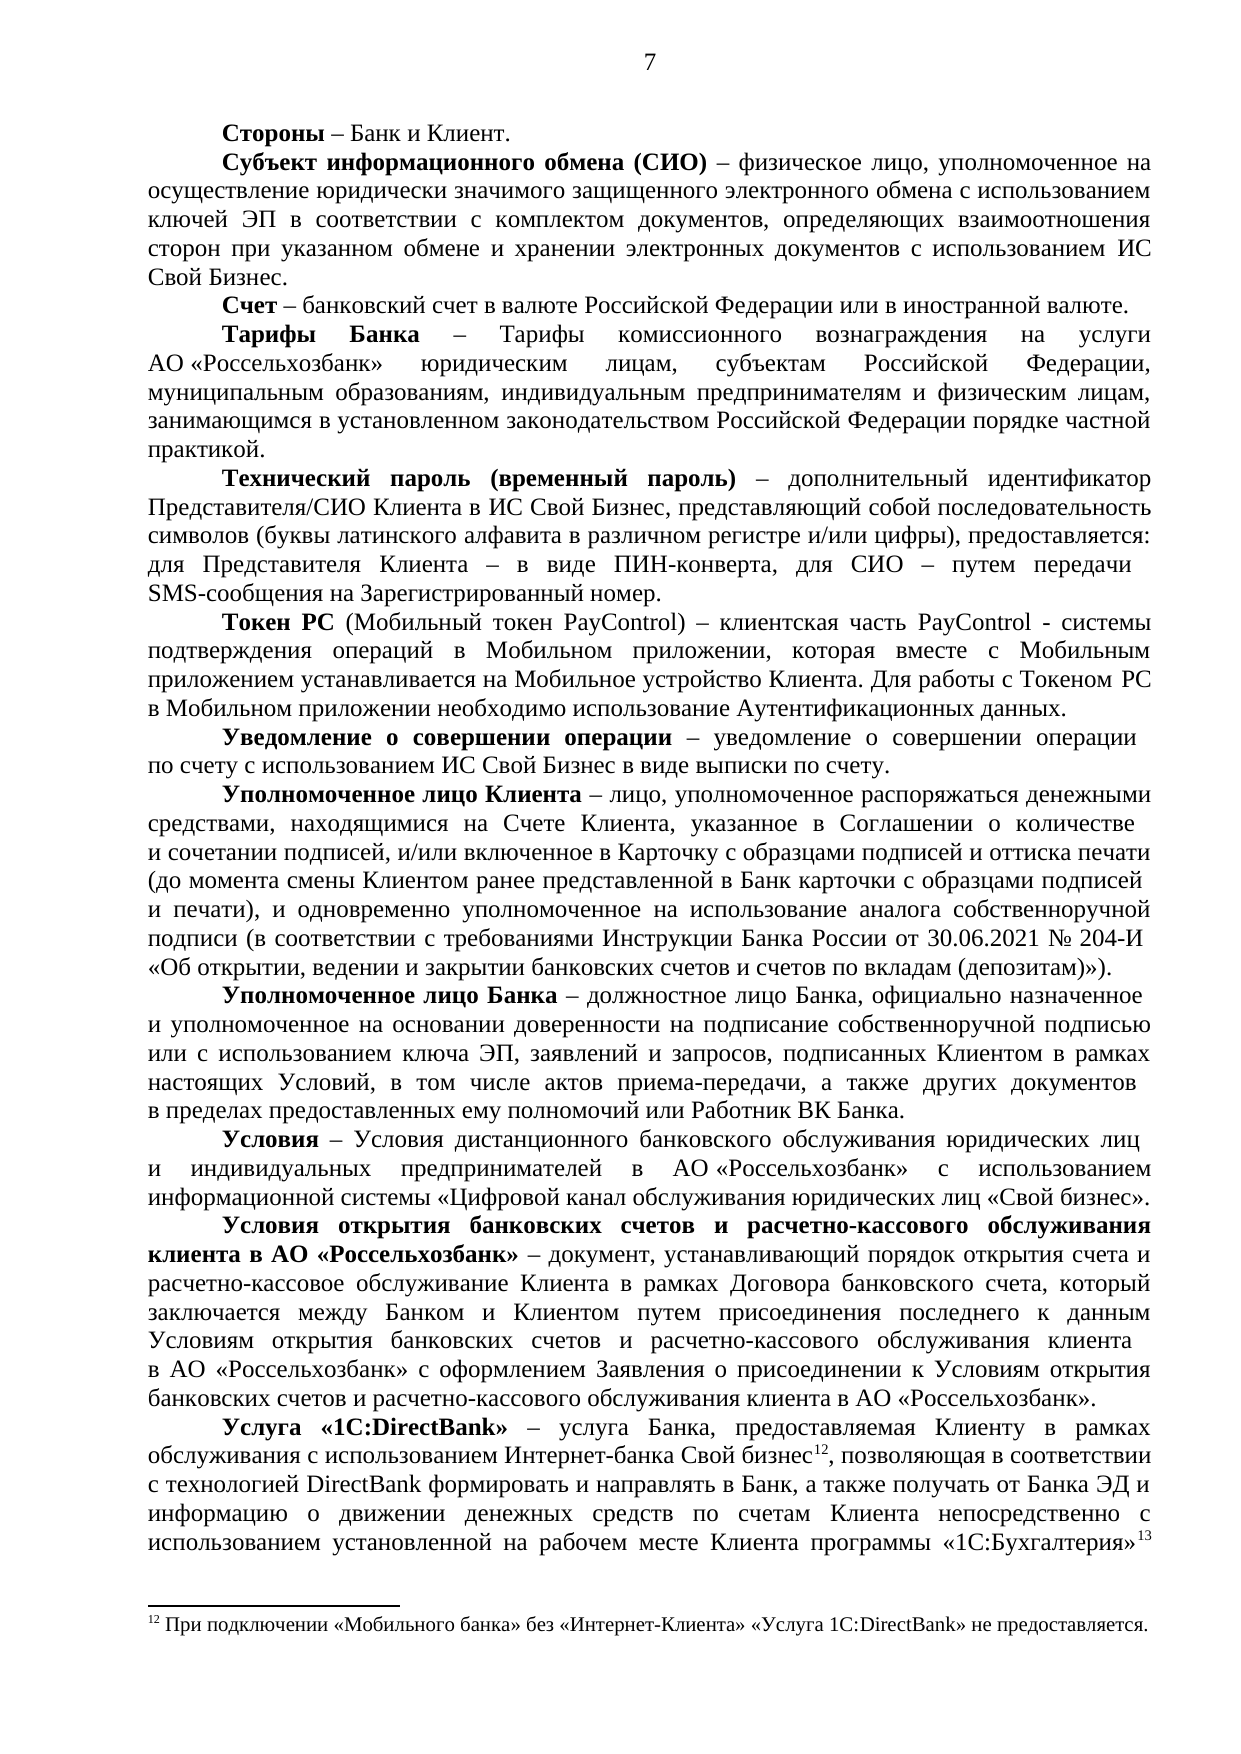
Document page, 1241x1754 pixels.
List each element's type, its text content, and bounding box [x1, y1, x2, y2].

text Субъект информационного обмена (СИО) – физическое лицо, уполномоченное на осуществление юридически значимого защищенного электронного обмена с использованием ключей ЭП в соответствии с комплектом документов, определяющих взаимоотношения сторон при указанном обмене и хранении электронных документов с использованием ИС Свой Бизнес. [148, 147, 1152, 291]
text Тарифы Банка – Тарифы комиссионного вознаграждения на услуги АО «Россельхозбанк» юридическим лицам, субъектам Российской Федерации, муниципальным образованиям, индивидуальным предпринимателям и физическим лицам, занимающимся в установленном законодательством Российской Федерации порядке частной практикой. [148, 319, 1152, 463]
text Условия открытия банковских счетов и расчетно-кассового обслуживания клиента в АО «Россельхозбанк» – документ, устанавливающий порядок открытия счета и расчетно-кассовое обслуживание Клиента в рамках Договора банковского счета, который заключается между Банком и Клиентом путем присоединения последнего к данным Условиям открытия банковских счетов и расчетно-кассового обслуживания клиента в АО «Россельхозбанк» с оформлением Заявления о присоединении к Условиям открытия банковских счетов и расчетно-кассового обслуживания клиента в АО «Россельхозбанк». [148, 1211, 1152, 1412]
text Стороны – Банк и Клиент. [148, 118, 1152, 147]
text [148, 1412, 1152, 1556]
text Уведомление о совершении операции – уведомление о совершении операции по счету с использованием ИС Свой Бизнес в виде выписки по счету. [148, 722, 1152, 779]
text Токен PC (Мобильный токен PayControl) – клиентская часть PayControl - системы подтверждения операций в Мобильном приложении, которая вместе с Мобильным приложением устанавливается на Мобильное устройство Клиента. Для работы с Токеном PC в Мобильном приложении необходимо использование Аутентификационных данных. [148, 607, 1152, 722]
text Уполномоченное лицо Клиента – лицо, уполномоченное распоряжаться денежными средствами, находящимися на Счете Клиента, указанное в Соглашении о количестве и сочетании подписей, и/или включенное в Карточку с образцами подписей и оттиска печати (до момента смены Клиентом ранее представленной в Банк карточки с образцами подписей и печати), и одновременно уполномоченное на использование аналога собственноручной подписи (в соответствии с требованиями Инструкции Банка России от 30.06.2021 № 204-И «Об открытии, ведении и закрытии банковских счетов и счетов по вкладам (депозитам)»). [148, 779, 1152, 981]
text Счет – банковский счет в валюте Российской Федерации или в иностранной валюте. [148, 291, 1152, 319]
text Условия – Условия дистанционного банковского обслуживания юридических лиц и индивидуальных предпринимателей в АО «Россельхозбанк» с использованием информационной системы «Цифровой канал обслуживания юридических лиц «Свой бизнес». [148, 1124, 1152, 1211]
text Технический пароль (временный пароль) – дополнительный идентификатор Представителя/СИО Клиента в ИС Свой Бизнес, представляющий собой последовательность символов (буквы латинского алфавита в различном регистре и/или цифры), предоставляется: для Представителя Клиента – в виде ПИН-конверта, для СИО – путем передачи SMS-сообщения на Зарегистрированный номер. [148, 463, 1152, 607]
text Уполномоченное лицо Банка – должностное лицо Банка, официально назначенное и уполномоченное на основании доверенности на подписание собственноручной подписью или с использованием ключа ЭП, заявлений и запросов, подписанных Клиентом в рамках настоящих Условий, в том числе актов приема-передачи, а также других документов в пределах предоставленных ему полномочий или Работник ВК Банка. [148, 981, 1152, 1124]
